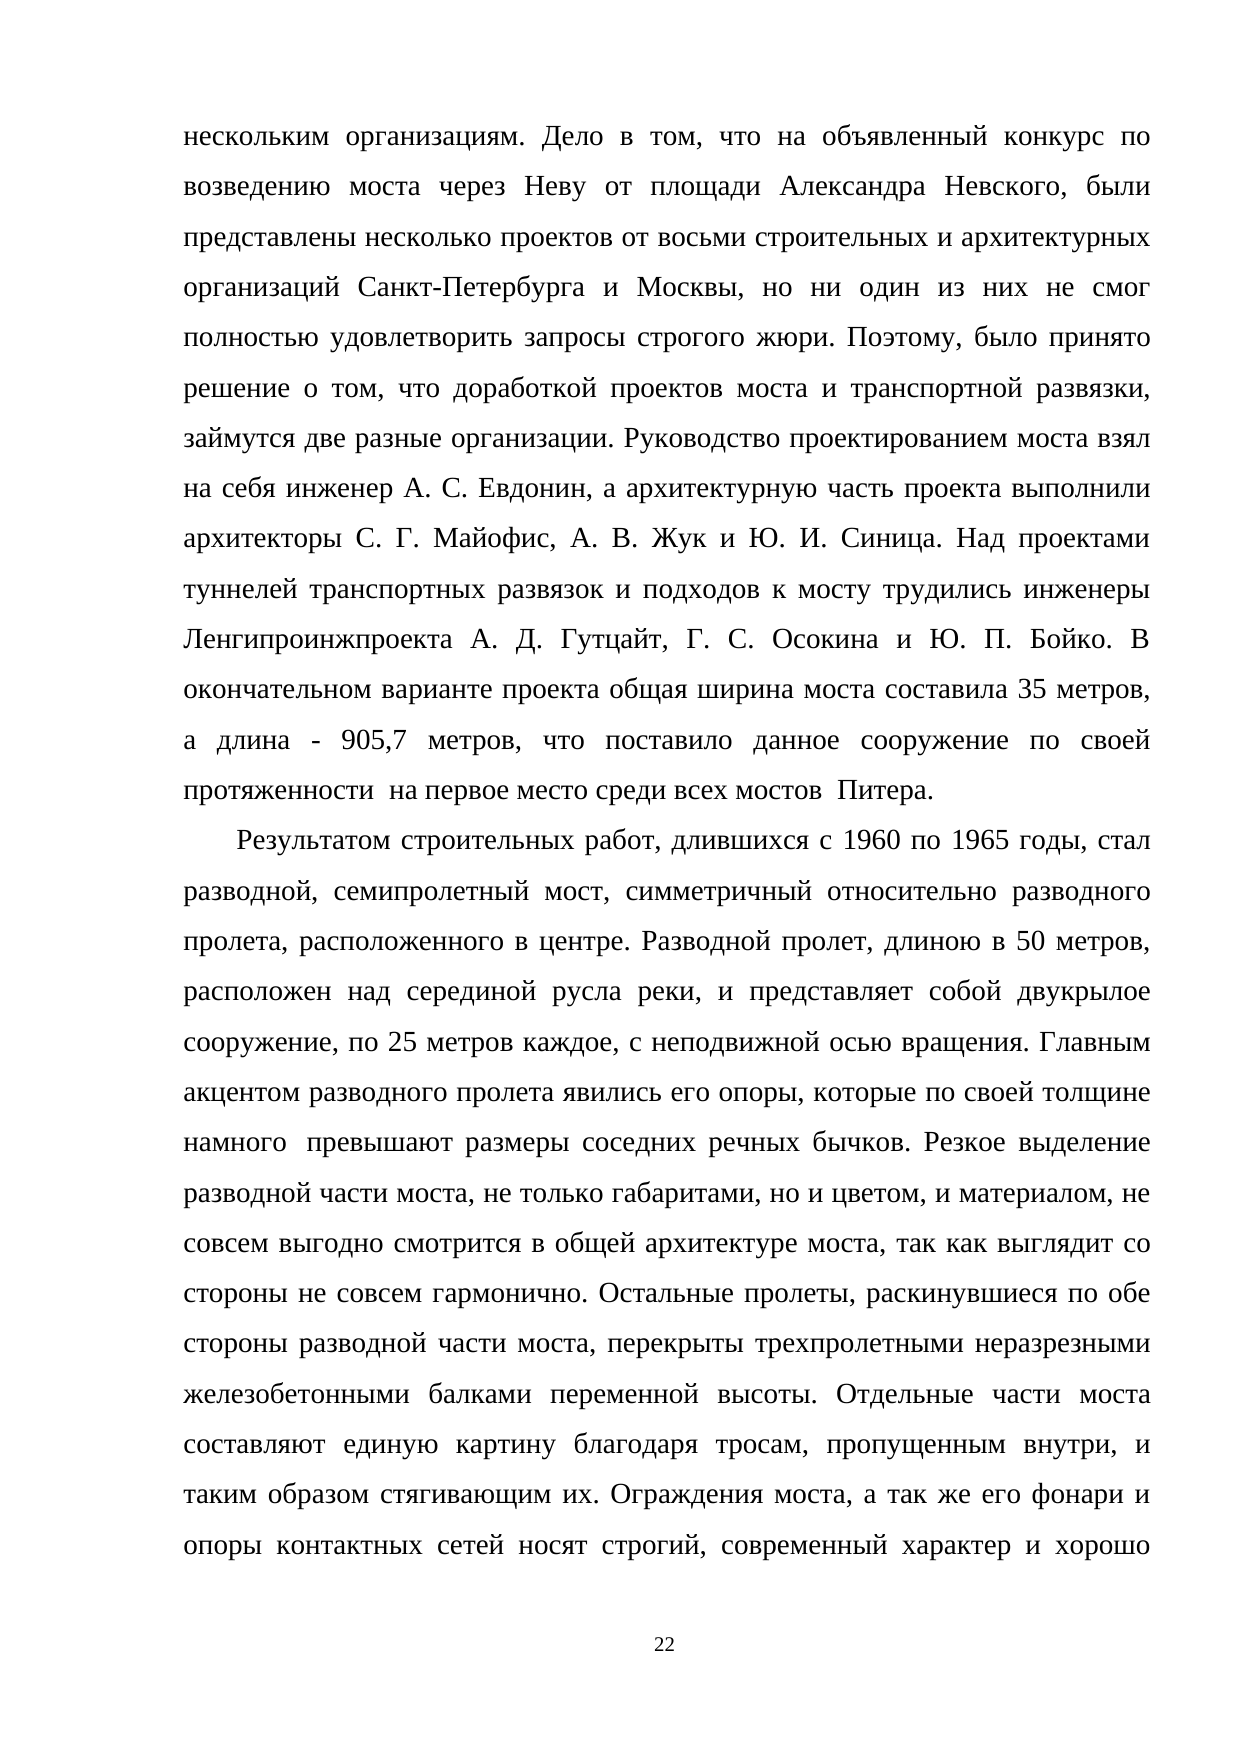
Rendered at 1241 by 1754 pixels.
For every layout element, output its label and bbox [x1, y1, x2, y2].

text [183, 822, 1152, 1560]
text [183, 118, 1152, 806]
